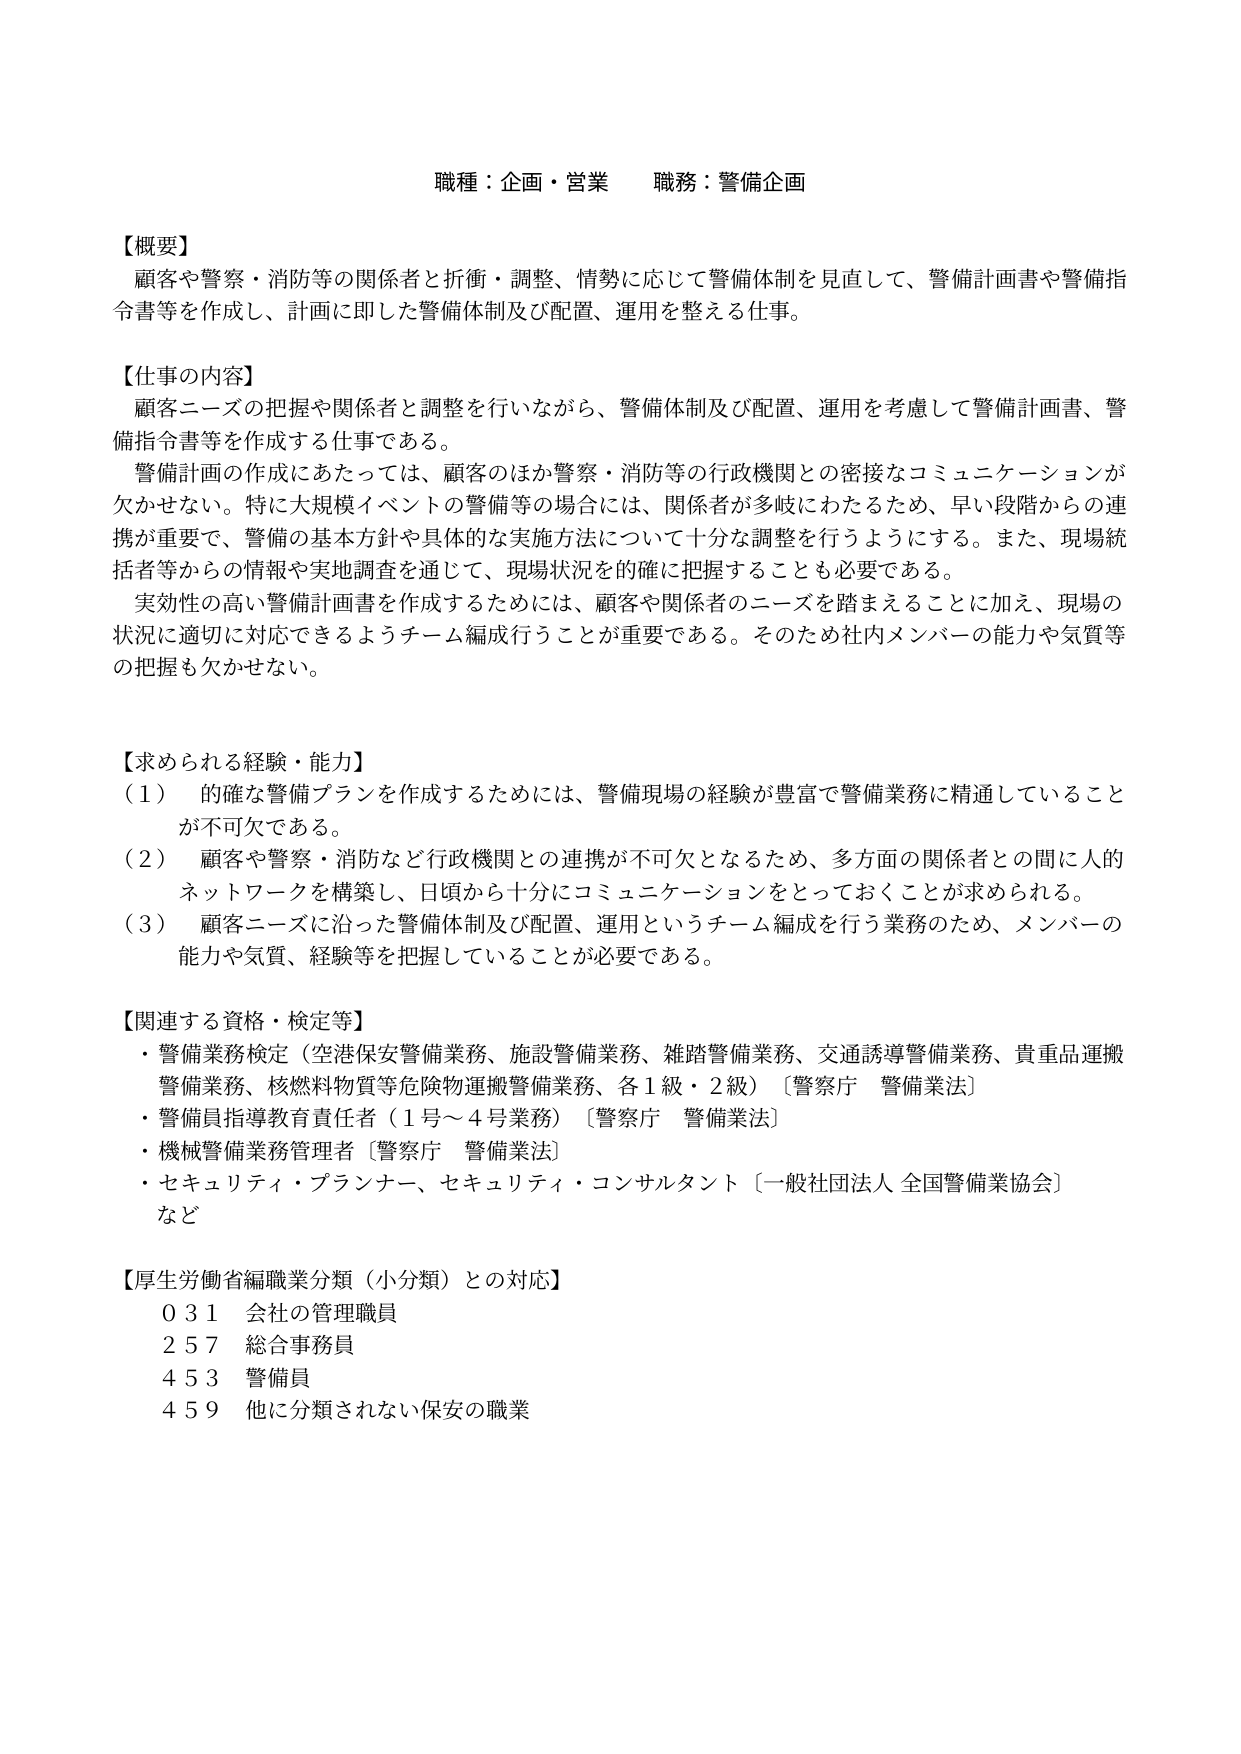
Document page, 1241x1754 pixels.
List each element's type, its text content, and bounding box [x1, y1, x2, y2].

text 【仕事の内容】 [112, 359, 1128, 391]
list 顧客ニーズに沿った警備体制及び配置、運用というチーム編成を行う業務のため、メンバーの能力や気質、経験等を把握していることが必要である。 [112, 907, 1128, 972]
list 警備業務検定（空港保安警備業務、施設警備業務、雑踏警備業務、交通誘導警備業務、貴重品運搬警備業務、核燃料物質等危険物運搬警備業務、各１級・２級）〔警察庁 警備業法〕 [134, 1036, 1128, 1101]
text など [112, 1198, 1128, 1231]
list 顧客や警察・消防など行政機関との連携が不可欠となるため、多方面の関係者との間に人的ネットワークを構築し、日頃から十分にコミュニケーションをとっておくことが求められる。 [112, 842, 1128, 907]
text ４５９ 他に分類されない保安の職業 [158, 1393, 1128, 1425]
list 的確な警備プランを作成するためには、警備現場の経験が豊富で警備業務に精通していることが不可欠である。 [112, 777, 1128, 842]
text 【求められる経験・能力】 [112, 745, 1128, 777]
text 【厚生労働省編職業分類（小分類）との対応】 [112, 1263, 1128, 1296]
text 【概要】 [112, 229, 1128, 261]
text ０３１ 会社の管理職員 [158, 1296, 1128, 1328]
text 顧客ニーズの把握や関係者と調整を行いながら、警備体制及び配置、運用を考慮して警備計画書、警備指令書等を作成する仕事である。 [112, 391, 1128, 456]
list 警備員指導教育責任者（１号～４号業務）〔警察庁 警備業法〕 [134, 1101, 1128, 1133]
text 警備計画の作成にあたっては、顧客のほか警察・消防等の行政機関との密接なコミュニケーションが欠かせない。特に大規模イベントの警備等の場合には、関係者が多岐にわたるため、早い段階からの連携が重要で、警備の基本方針や具体的な実施方法について十分な調整を行うようにする。また、現場統括者等からの情報や実地調査を通じて、現場状況を的確に把握することも必要である。 [112, 456, 1128, 585]
list セキュリティ・プランナー、セキュリティ・コンサルタント〔一般社団法人 全国警備業協会〕 [134, 1166, 1128, 1198]
text 顧客や警察・消防等の関係者と折衝・調整、情勢に応じて警備体制を見直して、警備計画書や警備指令書等を作成し、計画に即した警備体制及び配置、運用を整える仕事。 [112, 261, 1128, 326]
text 実効性の高い警備計画書を作成するためには、顧客や関係者のニーズを踏まえることに加え、現場の状況に適切に対応できるようチーム編成行うことが重要である。そのため社内メンバーの能力や気質等の把握も欠かせない。 [112, 585, 1128, 683]
list 機械警備業務管理者〔警察庁 警備業法〕 [134, 1133, 1128, 1166]
text ２５７ 総合事務員 [158, 1328, 1128, 1360]
text 職種：企画・営業 職務：警備企画 [112, 164, 1128, 197]
text 【関連する資格・検定等】 [112, 1004, 1128, 1036]
text ４５３ 警備員 [158, 1360, 1128, 1393]
